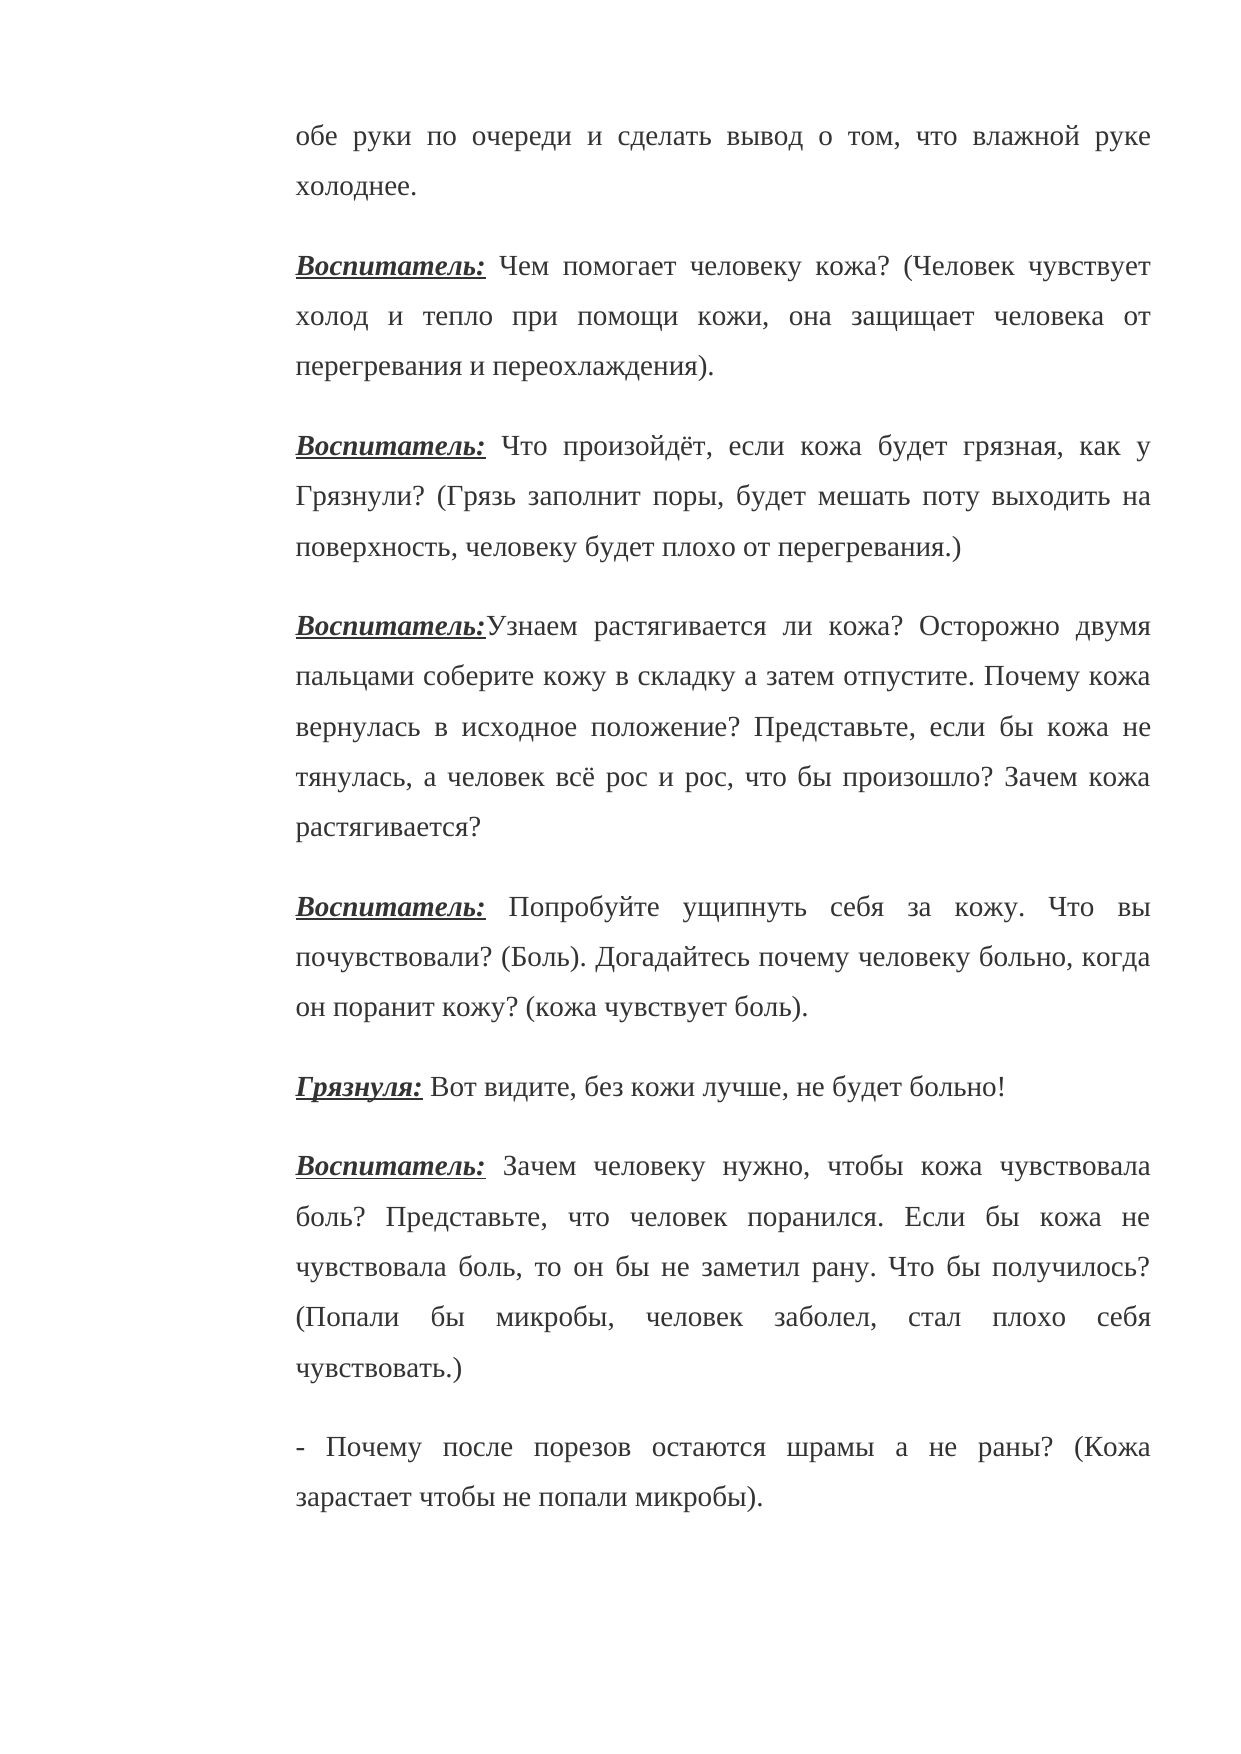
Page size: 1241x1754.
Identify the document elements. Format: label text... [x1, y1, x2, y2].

text Воспитатель: Зачем человеку нужно, чтобы кожа чувствовала боль? Представьте, что человек поранился. Если бы кожа не чувствовала боль, то он бы не заметил рану. Что бы получилось? (Попали бы микробы, человек заболел, стал плохо себя чувствовать.) [295, 1148, 1152, 1383]
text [295, 118, 1152, 202]
text Воспитатель: Чем помогает человеку кожа? (Человек чувствует холод и тепло при помощи кожи, она защищает человека от перегревания и переохлаждения). [295, 248, 1152, 382]
text Воспитатель:Узнаем растягивается ли кожа? Осторожно двумя пальцами соберите кожу в складку а затем отпустите. Почему кожа вернулась в исходное положение? Представьте, если бы кожа не тянулась, а человек всё рос и рос, что бы произошло? Зачем кожа растягивается? [295, 608, 1152, 843]
text Грязнуля: Вот видите, без кожи лучше, не будет больно! [295, 1069, 1152, 1102]
text Воспитатель: Что произойдёт, если кожа будет грязная, как у Грязнули? (Грязь заполнит поры, будет мешать поту выходить на поверхность, человеку будет плохо от перегревания.) [295, 428, 1152, 562]
text Воспитатель: Попробуйте ущипнуть себя за кожу. Что вы почувствовали? (Боль). Догадайтесь почему человеку больно, когда он поранит кожу? (кожа чувствует боль). [295, 889, 1152, 1023]
text - Почему после порезов остаются шрамы а не раны? (Кожа зарастает чтобы не попали микробы). [295, 1429, 1152, 1513]
